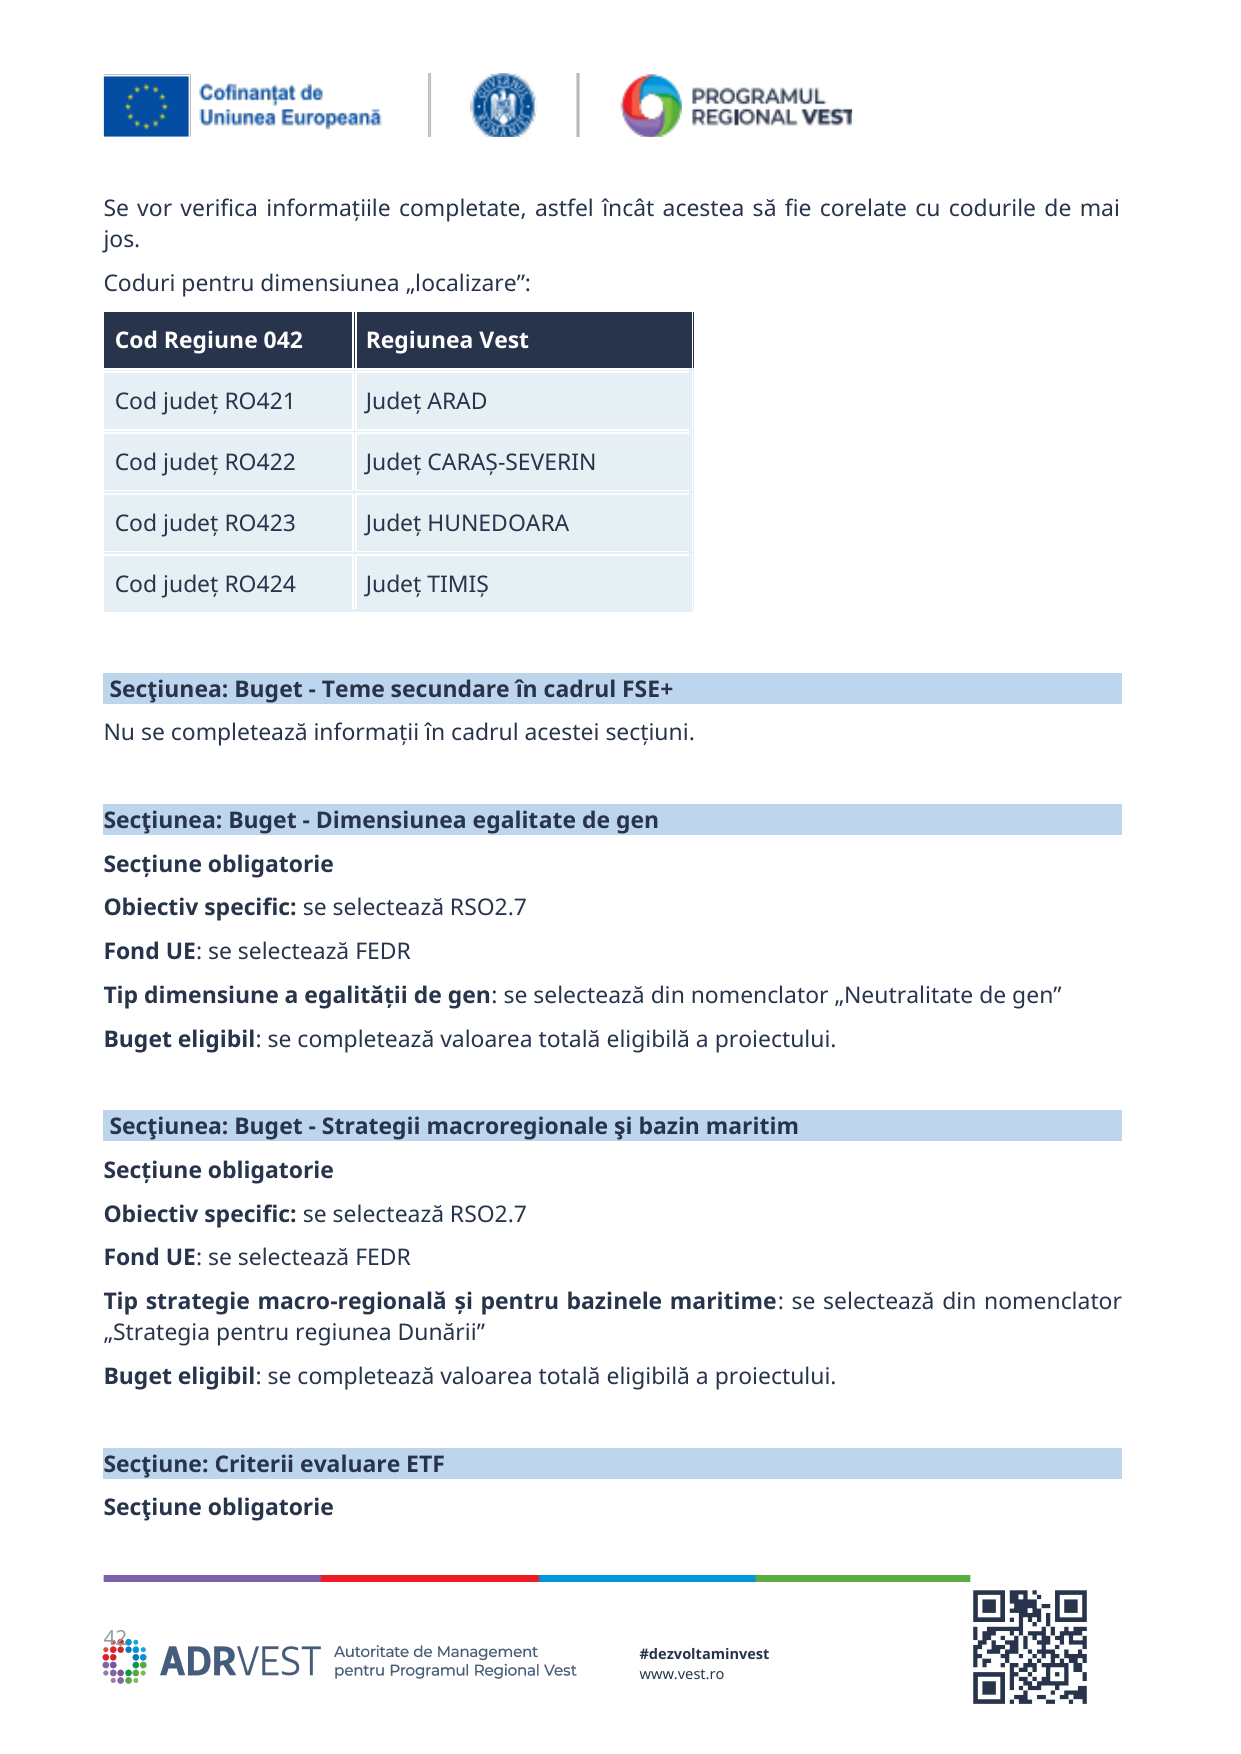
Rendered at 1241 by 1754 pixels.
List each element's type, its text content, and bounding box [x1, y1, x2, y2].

picture [964, 1581, 1096, 1713]
text Secţiunea: Buget - Strategii macroregionale şi bazin maritim [103, 1110, 1122, 1141]
table_cell Județ TIMIȘ [354, 551, 694, 612]
text Se vor verifica informațiile completate, astfel încât acestea să fie corelate cu codurile de mai jos. [103, 192, 1122, 254]
table_header Regiunea Vest [357, 312, 692, 368]
text Secţiune obligatorie [103, 1491, 1122, 1523]
text Secţiunea: Buget - Teme secundare în cadrul FSE+ [103, 673, 1122, 704]
text Coduri pentru dimensiunea „localizare”: [103, 267, 1122, 298]
text Fond UE: se selectează FEDR [103, 1241, 1122, 1273]
table_cell Județ CARAȘ-SEVERIN [354, 429, 694, 490]
text Obiectiv specific: se selectează RSO2.7 [103, 1198, 1122, 1229]
text Nu se completează informații în cadrul acestei secțiuni. [103, 716, 1122, 748]
table_cell Cod județ RO422 [104, 434, 352, 490]
table_cell Județ ARAD [354, 368, 694, 429]
text Tip strategie macro-regională și pentru bazinele maritime: se selectează din nomenclator „Strategia pentru regiunea Dunării” [103, 1285, 1122, 1348]
table_cell Cod județ RO421 [104, 373, 352, 429]
text Secţiune: Criterii evaluare ETF [103, 1448, 1122, 1479]
text Secţiune obligatorie [103, 848, 1122, 879]
text Buget eligibil: se completează valoarea totală eligibilă a proiectului. [103, 1023, 1122, 1054]
text Secţiunea: Buget - Dimensiunea egalitate de gen [103, 804, 1122, 835]
text Tip dimensiune a egalității de gen: se selectează din nomenclator „Neutralitate de gen” [103, 979, 1122, 1010]
table_header Cod Regiune 042 [104, 312, 352, 368]
table_cell Cod județ RO423 [104, 495, 352, 551]
table_cell Județ HUNEDOARA [354, 490, 694, 551]
text Buget eligibil: se completează valoarea totală eligibilă a proiectului. [103, 1360, 1122, 1391]
text Obiectiv specific: se selectează RSO2.7 [103, 891, 1122, 923]
text Secţiune obligatorie [103, 1154, 1122, 1185]
text Fond UE: se selectează FEDR [103, 935, 1122, 966]
picture [93, 1636, 582, 1687]
table_cell Cod județ RO424 [104, 556, 354, 612]
